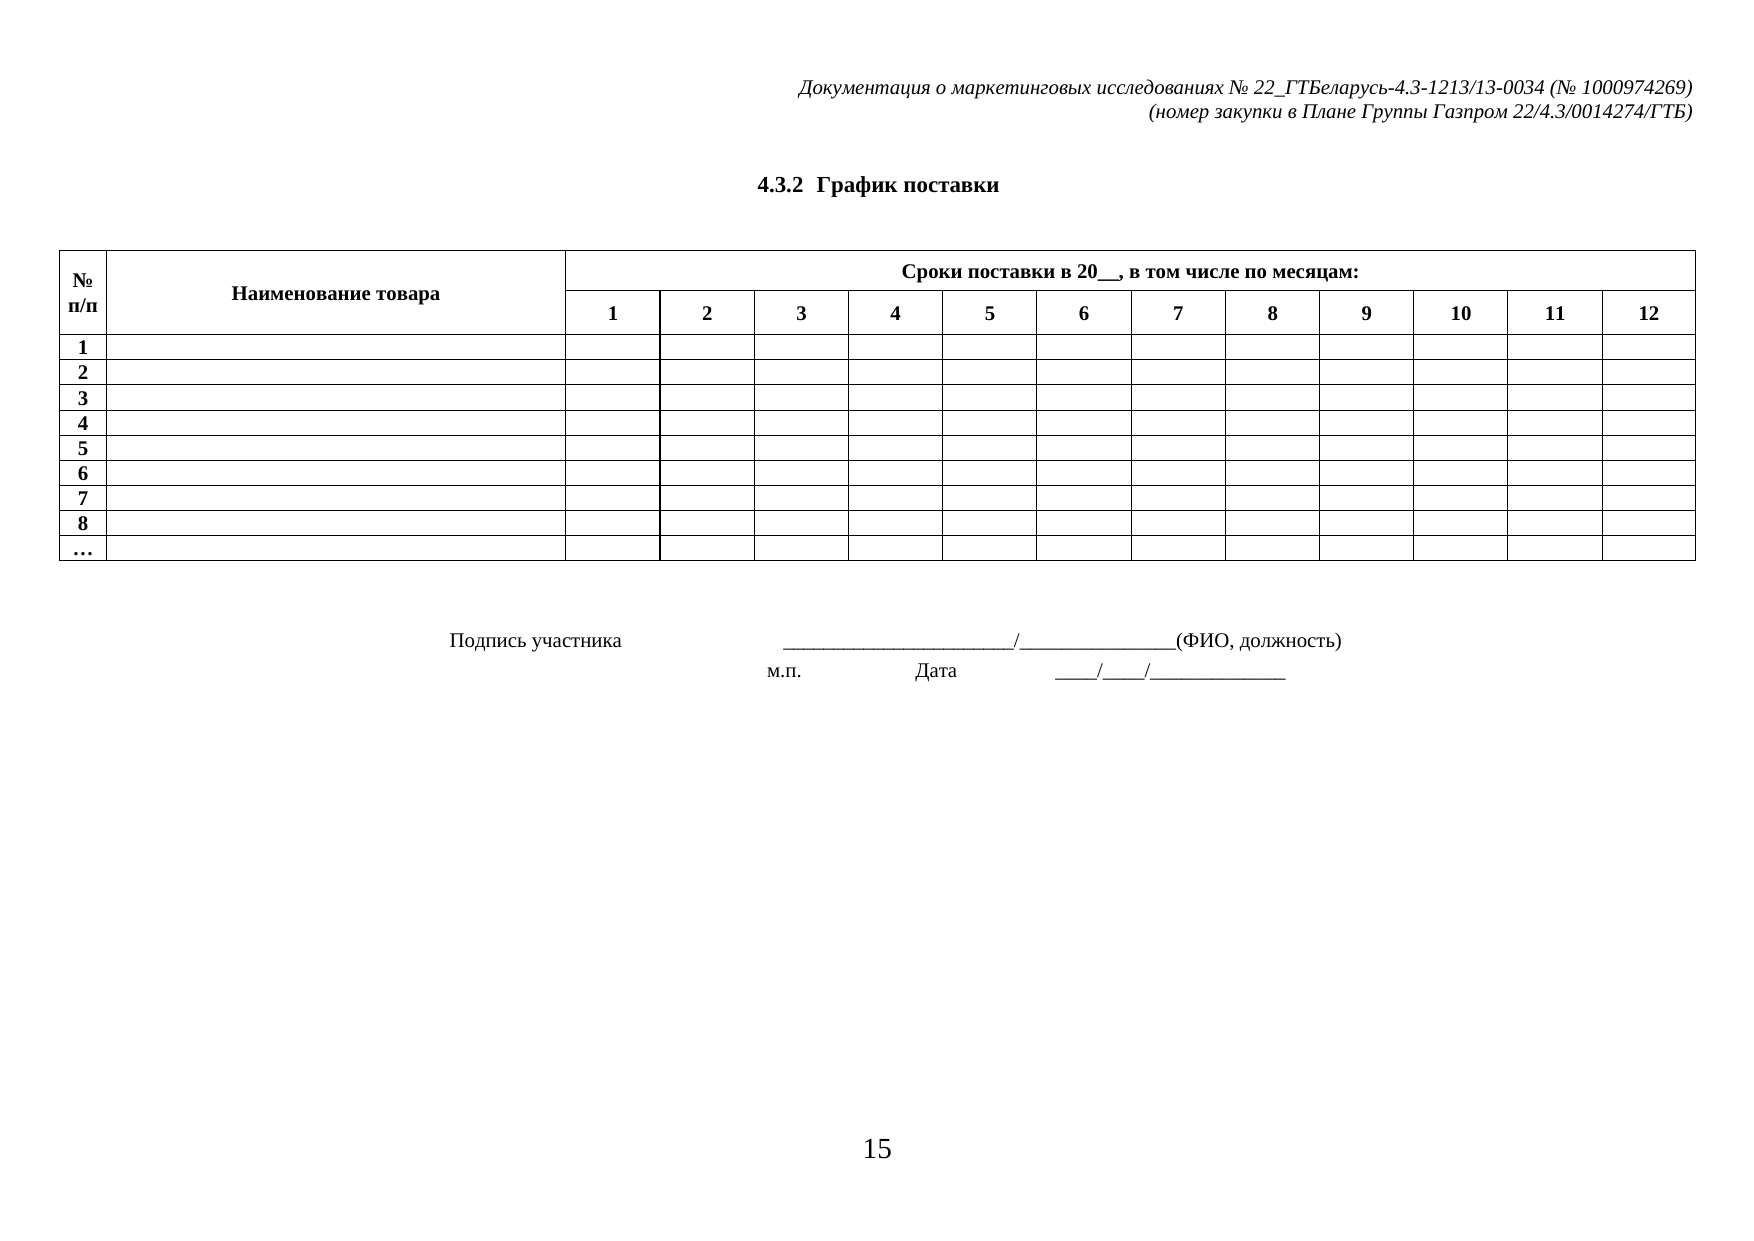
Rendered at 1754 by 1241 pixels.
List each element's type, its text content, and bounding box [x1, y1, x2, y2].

table_cell [1226, 360, 1319, 384]
table_cell 9 [1320, 291, 1413, 334]
table_cell 4 [60, 411, 106, 434]
list График поставки [59, 171, 1698, 198]
table_header № п/п [60, 251, 106, 334]
table_cell [1320, 486, 1413, 510]
table_cell [755, 461, 848, 485]
table_cell [1226, 486, 1319, 510]
table_cell 11 [1508, 291, 1602, 334]
table_cell [1320, 536, 1413, 560]
table_cell [1132, 411, 1225, 434]
table_cell [1508, 411, 1602, 434]
table_cell [849, 436, 942, 460]
table_cell [1037, 486, 1131, 510]
table_cell [566, 461, 659, 485]
table_cell [1603, 335, 1695, 359]
table_cell 5 [943, 291, 1036, 334]
table_cell [661, 486, 754, 510]
table_cell [1226, 411, 1319, 434]
table_cell 6 [60, 461, 106, 485]
table_cell [566, 385, 659, 409]
table_cell [1603, 360, 1695, 384]
table_cell [1508, 486, 1602, 510]
table_cell [1320, 511, 1413, 535]
table_cell [1226, 461, 1319, 485]
table_cell [849, 486, 942, 510]
table_cell [1132, 360, 1225, 384]
table_cell [1226, 536, 1319, 560]
text м.п. Дата ____/____/_____________ [326, 658, 1695, 682]
table_cell [1414, 411, 1507, 434]
table_cell [1603, 486, 1695, 510]
table_cell [1414, 536, 1507, 560]
table_cell 1 [566, 291, 659, 334]
table_cell 10 [1414, 291, 1507, 334]
table_cell [1320, 436, 1413, 460]
table_cell [1320, 335, 1413, 359]
table_cell [1037, 461, 1131, 485]
table_cell [755, 536, 848, 560]
table_cell [1037, 436, 1131, 460]
table_cell [1037, 360, 1131, 384]
table_cell [107, 335, 565, 359]
table_cell [849, 511, 942, 535]
table_cell [943, 436, 1036, 460]
table_cell [1132, 436, 1225, 460]
table_cell [943, 411, 1036, 434]
table_cell [1603, 411, 1695, 434]
table_cell [943, 385, 1036, 409]
table_cell [1037, 511, 1131, 535]
table_cell 5 [60, 436, 106, 460]
table_cell [1508, 360, 1602, 384]
table_cell [1603, 436, 1695, 460]
table_cell [943, 360, 1036, 384]
table_cell [107, 461, 565, 485]
table_cell [661, 536, 754, 560]
table_cell [1508, 536, 1602, 560]
table_cell [1603, 461, 1695, 485]
table_cell [661, 335, 754, 359]
table_cell [566, 411, 659, 434]
table_cell [661, 461, 754, 485]
table_cell [1508, 461, 1602, 485]
table_header Сроки поставки в 20__, в том числе по месяцам: [566, 251, 1695, 290]
table_cell [1226, 385, 1319, 409]
text Подпись участника /_______________(ФИО, должность) [96, 628, 1695, 652]
table_cell [1603, 536, 1695, 560]
table_cell [755, 335, 848, 359]
table_cell [107, 360, 565, 384]
table_cell [943, 486, 1036, 510]
table_cell [107, 436, 565, 460]
table_cell [661, 360, 754, 384]
table_cell [849, 411, 942, 434]
table_cell [1414, 335, 1507, 359]
table_cell [107, 411, 565, 434]
table_cell [661, 385, 754, 409]
table_cell [943, 511, 1036, 535]
table_header Наименование товара [107, 251, 565, 334]
table_cell [1132, 461, 1225, 485]
table_cell [755, 511, 848, 535]
table_cell [755, 411, 848, 434]
table_cell 1 [60, 335, 106, 359]
table_cell 3 [60, 385, 106, 409]
table_cell [849, 335, 942, 359]
table_cell [755, 360, 848, 384]
table_cell [1320, 360, 1413, 384]
table_cell [1414, 436, 1507, 460]
table_cell 8 [1226, 291, 1319, 334]
table_cell [1132, 536, 1225, 560]
table_cell [1320, 385, 1413, 409]
table_cell 2 [60, 360, 106, 384]
table_cell [1037, 411, 1131, 434]
table_cell [755, 436, 848, 460]
table_cell [1037, 385, 1131, 409]
table_cell 2 [661, 291, 754, 334]
table_cell [1414, 385, 1507, 409]
table_cell [755, 385, 848, 409]
table_cell [1132, 511, 1225, 535]
table_cell [661, 436, 754, 460]
table_cell [1508, 335, 1602, 359]
table_cell [1132, 486, 1225, 510]
table_cell [107, 511, 565, 535]
table_cell [1037, 536, 1131, 560]
table_cell 7 [1132, 291, 1225, 334]
table_cell [943, 461, 1036, 485]
table_cell [943, 335, 1036, 359]
table_cell [1414, 511, 1507, 535]
table_cell [1508, 436, 1602, 460]
table_cell [943, 536, 1036, 560]
table_cell [1226, 511, 1319, 535]
table_cell [1320, 461, 1413, 485]
table_cell [566, 436, 659, 460]
table_cell [755, 486, 848, 510]
table_cell 4 [849, 291, 942, 334]
table_cell … [60, 536, 106, 560]
table_cell [849, 461, 942, 485]
table_cell [1414, 360, 1507, 384]
table_cell [1603, 385, 1695, 409]
table_cell [849, 360, 942, 384]
table_cell [566, 335, 659, 359]
table_cell [1226, 335, 1319, 359]
table_cell [1132, 335, 1225, 359]
table_cell [1603, 511, 1695, 535]
table_cell [1132, 385, 1225, 409]
table_cell [107, 536, 565, 560]
table_cell [1414, 486, 1507, 510]
table_cell [1037, 335, 1131, 359]
table_cell [1508, 385, 1602, 409]
table_cell [566, 511, 659, 535]
table_cell 8 [60, 511, 106, 535]
table_cell [1508, 511, 1602, 535]
table_cell [661, 411, 754, 434]
table_cell [566, 536, 659, 560]
table_cell [849, 385, 942, 409]
table_cell [1414, 461, 1507, 485]
table_cell [849, 536, 942, 560]
table_cell [566, 486, 659, 510]
table_cell 3 [755, 291, 848, 334]
table_cell [661, 511, 754, 535]
table_cell [1320, 411, 1413, 434]
table_cell [107, 486, 565, 510]
table_cell [107, 385, 565, 409]
table_cell 12 [1603, 291, 1695, 334]
table_cell [566, 360, 659, 384]
table_cell [1226, 436, 1319, 460]
table_cell 6 [1037, 291, 1131, 334]
table_cell 7 [60, 486, 106, 510]
